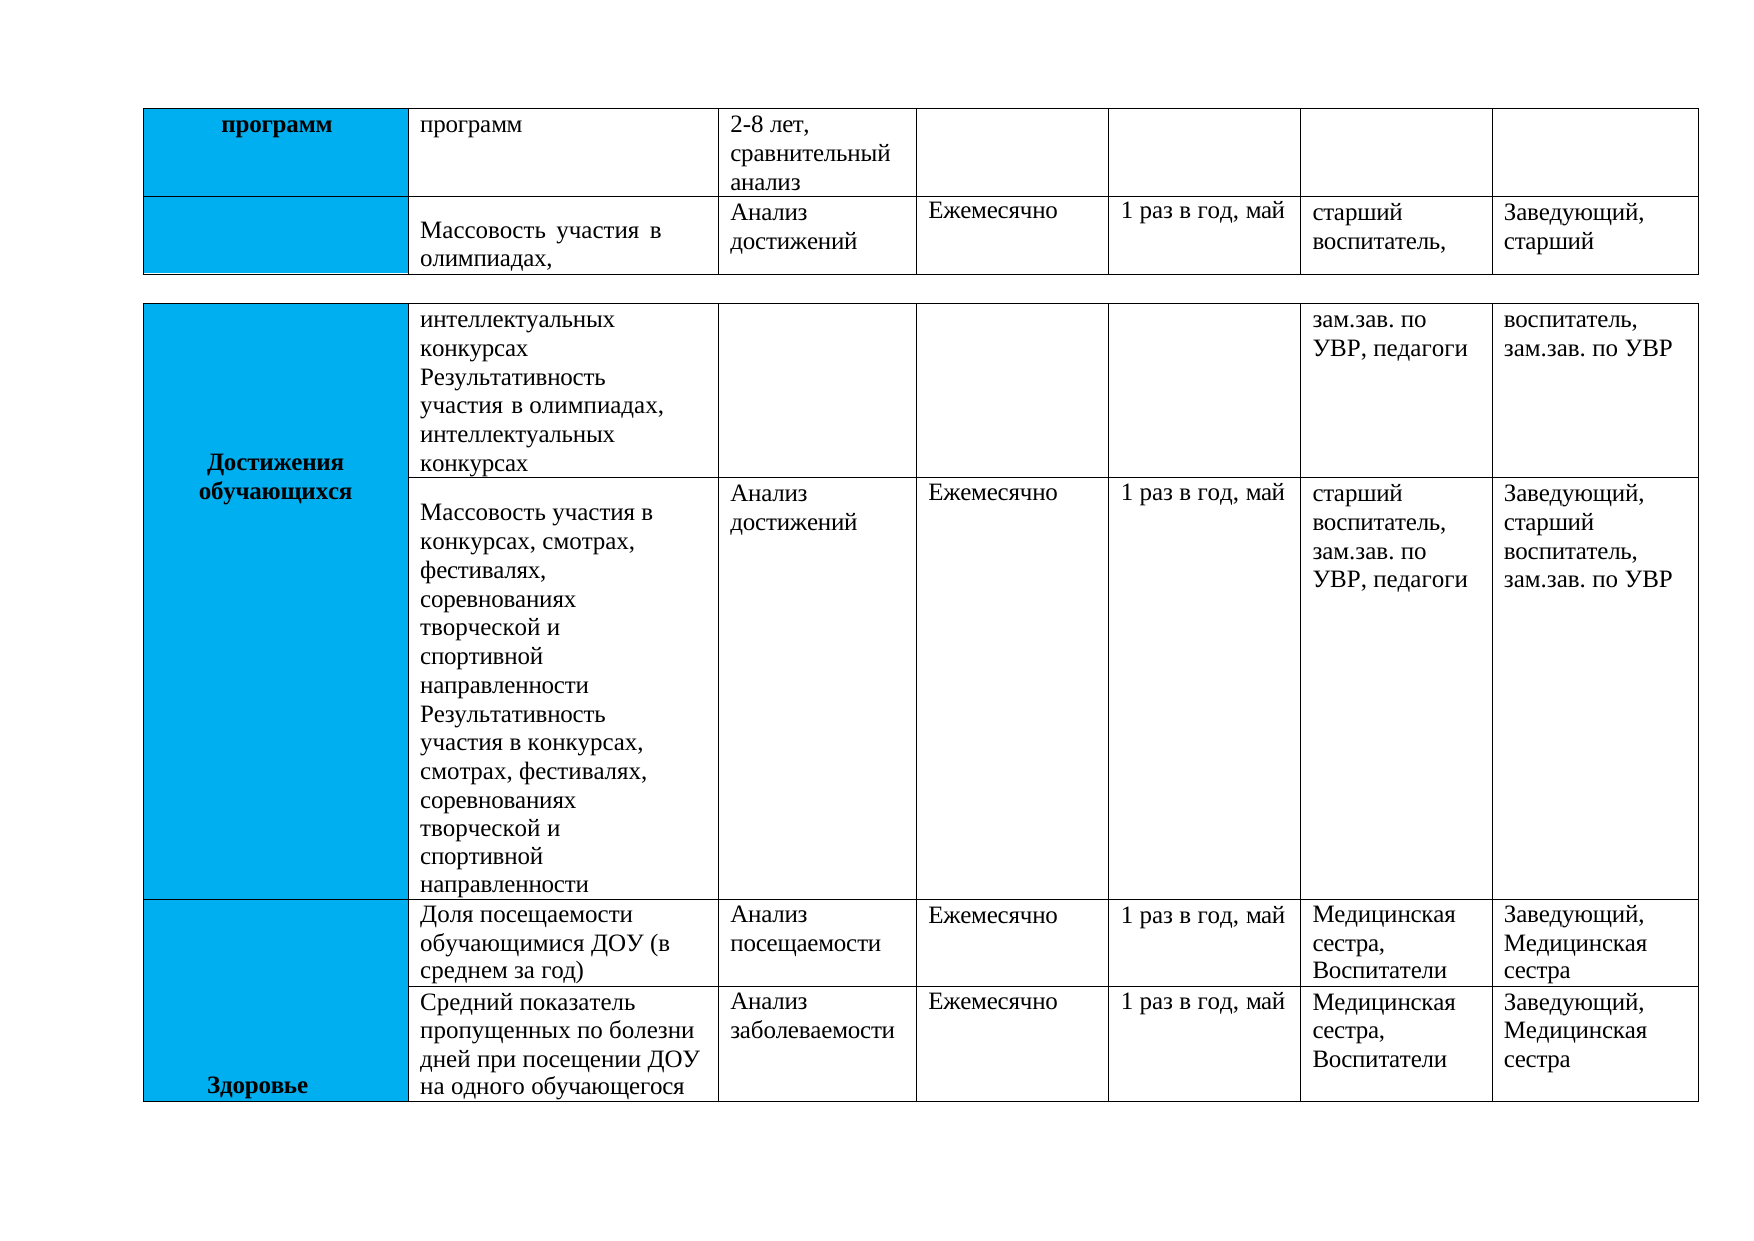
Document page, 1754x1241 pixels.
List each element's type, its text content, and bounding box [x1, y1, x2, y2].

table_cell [1493, 987, 1698, 1101]
table_cell Анализ заболеваемости [719, 987, 916, 1101]
table_cell Заведующий, старший [1493, 197, 1698, 273]
table_header [1109, 304, 1300, 477]
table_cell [719, 109, 916, 196]
table_header зам.зав. по УВР, педагоги [1301, 304, 1492, 477]
table_header интеллектуальных конкурсах Результативность участия в олимпиадах, интеллектуальных конкурсах [409, 304, 718, 477]
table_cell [409, 109, 718, 196]
table_cell Ежемесячно [917, 478, 1108, 899]
table_cell 1 раз в год, май [1109, 478, 1300, 899]
table_cell Анализ достижений [719, 197, 916, 273]
table_cell Ежемесячно [917, 987, 1108, 1101]
table_cell Ежемесячно [917, 900, 1108, 986]
table_cell Медицинская сестра, Воспитатели [1301, 900, 1492, 986]
table_header Достижения обучающихся [144, 304, 408, 899]
table_cell [144, 197, 408, 273]
table_cell 1 раз в год, май [1109, 900, 1300, 986]
table_cell Заведующий, Медицинская сестра [1493, 900, 1698, 986]
table_cell Массовость участия в олимпиадах, [409, 197, 718, 273]
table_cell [1109, 109, 1300, 196]
table_cell 1 раз в год, май [1109, 987, 1300, 1101]
table_cell Ежемесячно [917, 197, 1108, 273]
table_cell старший воспитатель, [1301, 197, 1492, 273]
table_cell Анализ достижений [719, 478, 916, 899]
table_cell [144, 109, 408, 196]
table_header [719, 304, 916, 477]
table_cell старший воспитатель, зам.зав. по УВР, педагоги [1301, 478, 1492, 899]
table_cell Доля посещаемости обучающимися ДОУ (в среднем за год) [409, 900, 718, 986]
table_cell Массовость участия в конкурсах, смотрах, фестивалях, соревнованиях творческой и спортивной направленности Результативность участия в конкурсах, смотрах, фестивалях, соревнованиях творческой и спортивной направленности [409, 478, 718, 899]
table_cell 1 раз в год, май [1109, 197, 1300, 273]
table_cell Анализ посещаемости [719, 900, 916, 986]
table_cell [917, 109, 1108, 196]
table_cell Здоровье обучающихся (динамика) [144, 900, 408, 1101]
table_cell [1493, 109, 1698, 196]
table_header воспитатель, зам.зав. по УВР [1493, 304, 1698, 477]
table_cell Средний показатель пропущенных по болезни дней при посещении ДОУ на одного обучающегося [409, 987, 718, 1101]
table_cell Заведующий, старший воспитатель, зам.зав. по УВР [1493, 478, 1698, 899]
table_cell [1301, 987, 1492, 1101]
table_header [917, 304, 1108, 477]
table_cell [1301, 109, 1492, 196]
